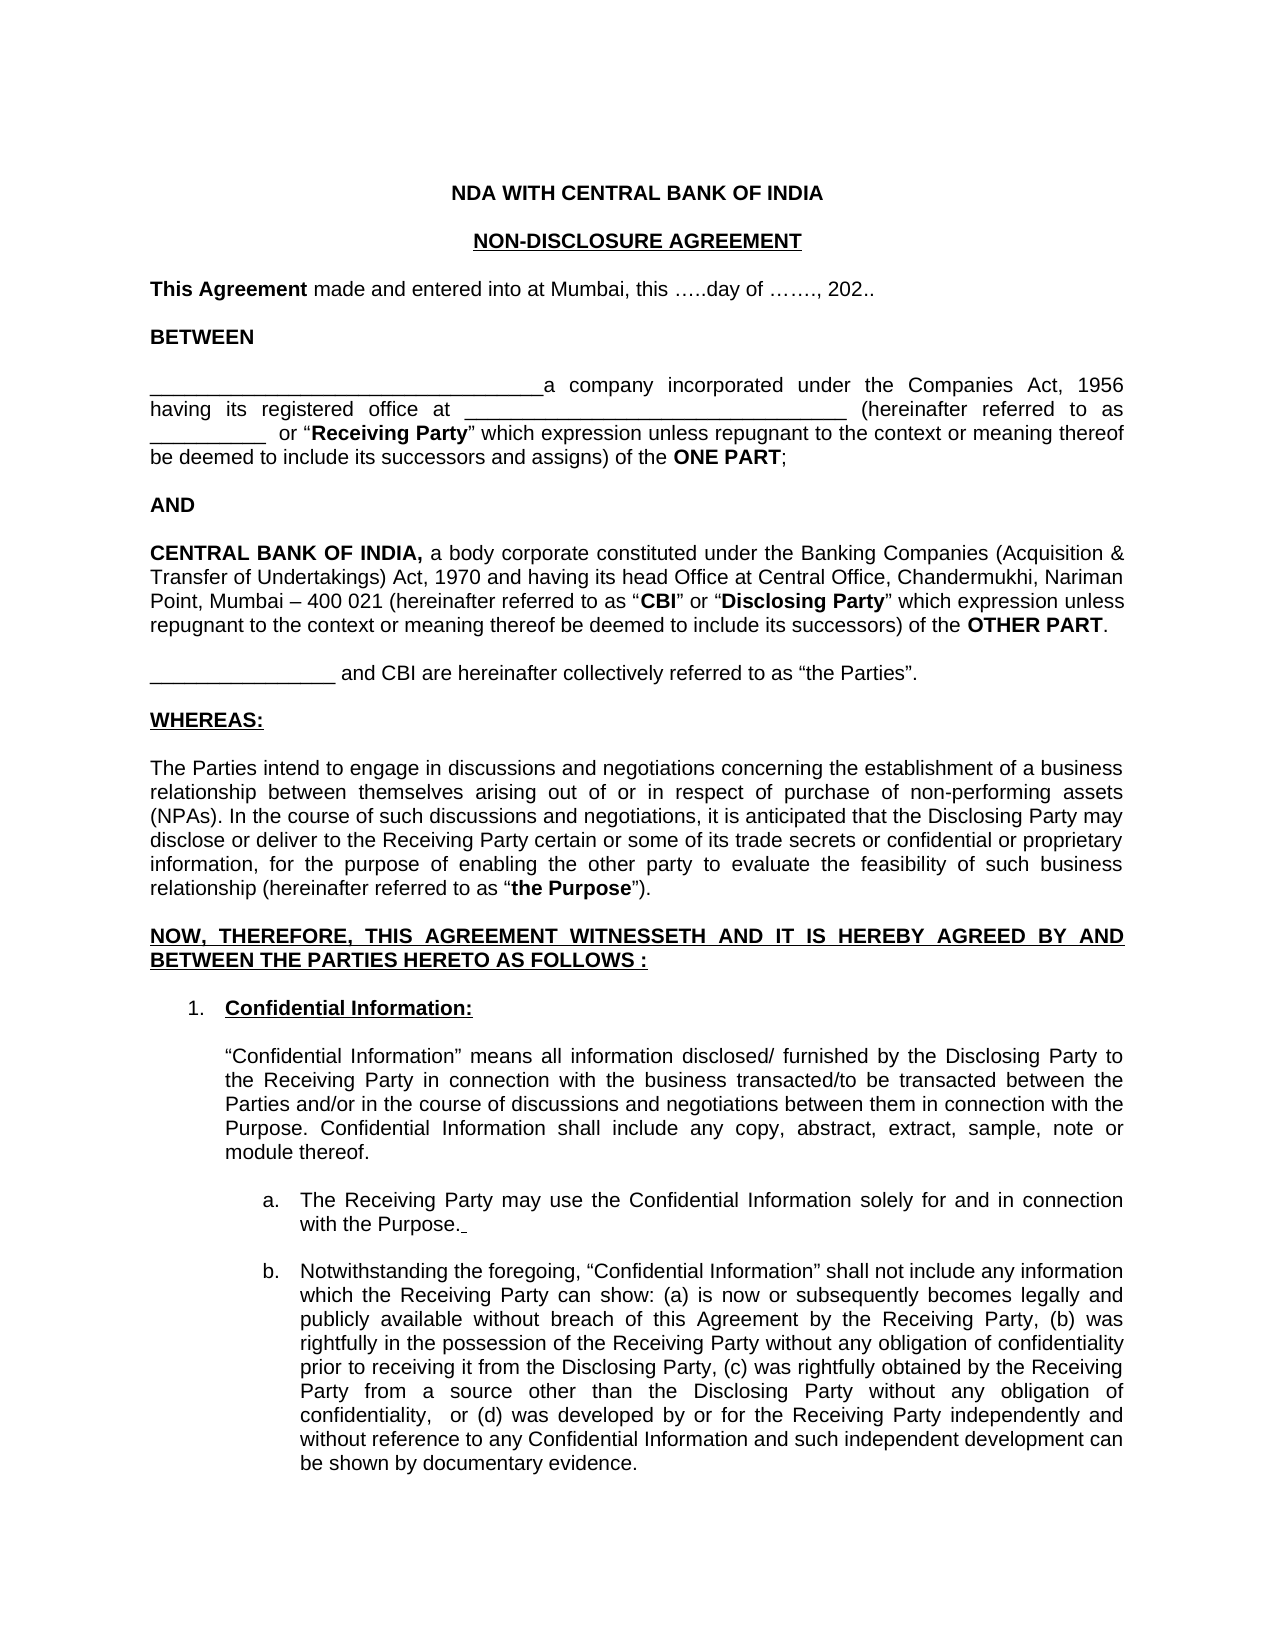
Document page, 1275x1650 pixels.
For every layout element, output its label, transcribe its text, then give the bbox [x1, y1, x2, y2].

text CENTRAL BANK OF INDIA, a body corporate constituted under the Banking Companies (Acquisition & Transfer of Undertakings) Act, 1970 and having its head Office at Central Office, Chandermukhi, Nariman Point, Mumbai – 400 021 (hereinafter referred to as “CBI” or “Disclosing Party” which expression unless repugnant to the context or meaning thereof be deemed to include its successors) of the OTHER PART. [150, 541, 1125, 636]
text NON-DISCLOSURE AGREEMENT [150, 229, 1125, 253]
list “Confidential Information” means all information disclosed/ furnished by the Disclosing Party to the Receiving Party in connection with the business transacted/to be transacted between the Parties and/or in the course of discussions and negotiations between them in connection with the Purpose. Confidential Information shall include any copy, abstract, extract, sample, note or module thereof. [225, 1044, 1125, 1163]
text NOW, THEREFORE, THIS AGREEMENT WITNESSETH AND IT IS HEREBY AGREED BY AND BETWEEN THE PARTIES HERETO AS FOLLOWS : [150, 946, 1125, 972]
text BETWEEN [150, 325, 1125, 349]
list The Receiving Party may use the Confidential Information solely for and in connection with the Purpose. [262, 1187, 1125, 1235]
text The Parties intend to engage in discussions and negotiations concerning the establishment of a business relationship between themselves arising out of or in respect of purchase of non-performing assets (NPAs). In the course of such discussions and negotiations, it is anticipated that the Disclosing Party may disclose or deliver to the Receiving Party certain or some of its trade secrets or confidential or proprietary information, for the purpose of enabling the other party to evaluate the feasibility of such business relationship (hereinafter referred to as “the Purpose”). [150, 756, 1125, 900]
list Notwithstanding the foregoing, “Confidential Information” shall not include any information which the Receiving Party can show: (a) is now or subsequently becomes legally and publicly available without breach of this Agreement by the Receiving Party, (b) was rightfully in the possession of the Receiving Party without any obligation of confidentiality prior to receiving it from the Disclosing Party, (c) was rightfully obtained by the Receiving Party from a source other than the Disclosing Party without any obligation of confidentiality, or (d) was developed by or for the Receiving Party independently and without reference to any Confidential Information and such independent development can be shown by documentary evidence. [262, 1259, 1125, 1475]
list Confidential Information: [187, 996, 1125, 1020]
text NOW, THEREFORE, THIS AGREEMENT WITNESSETH AND IT IS HEREBY AGREED BY AND BETWEEN THE PARTIES HERETO AS FOLLOWS : [150, 924, 1125, 945]
text NDA WITH CENTRAL BANK OF INDIA [150, 181, 1125, 205]
text AND [150, 493, 1125, 517]
text ________________ and CBI are hereinafter collectively referred to as “the Parties”. [150, 660, 1125, 684]
text WHEREAS: [150, 708, 1125, 732]
text This Agreement made and entered into at Mumbai, this …..day of ……., 202.. [150, 277, 1125, 301]
text __________________________________a company incorporated under the Companies Act, 1956 having its registered office at _________________________________ (hereinafter referred to as __________ or “Receiving Party” which expression unless repugnant to the context or meaning thereof be deemed to include its successors and assigns) of the ONE PART; [150, 373, 1125, 469]
